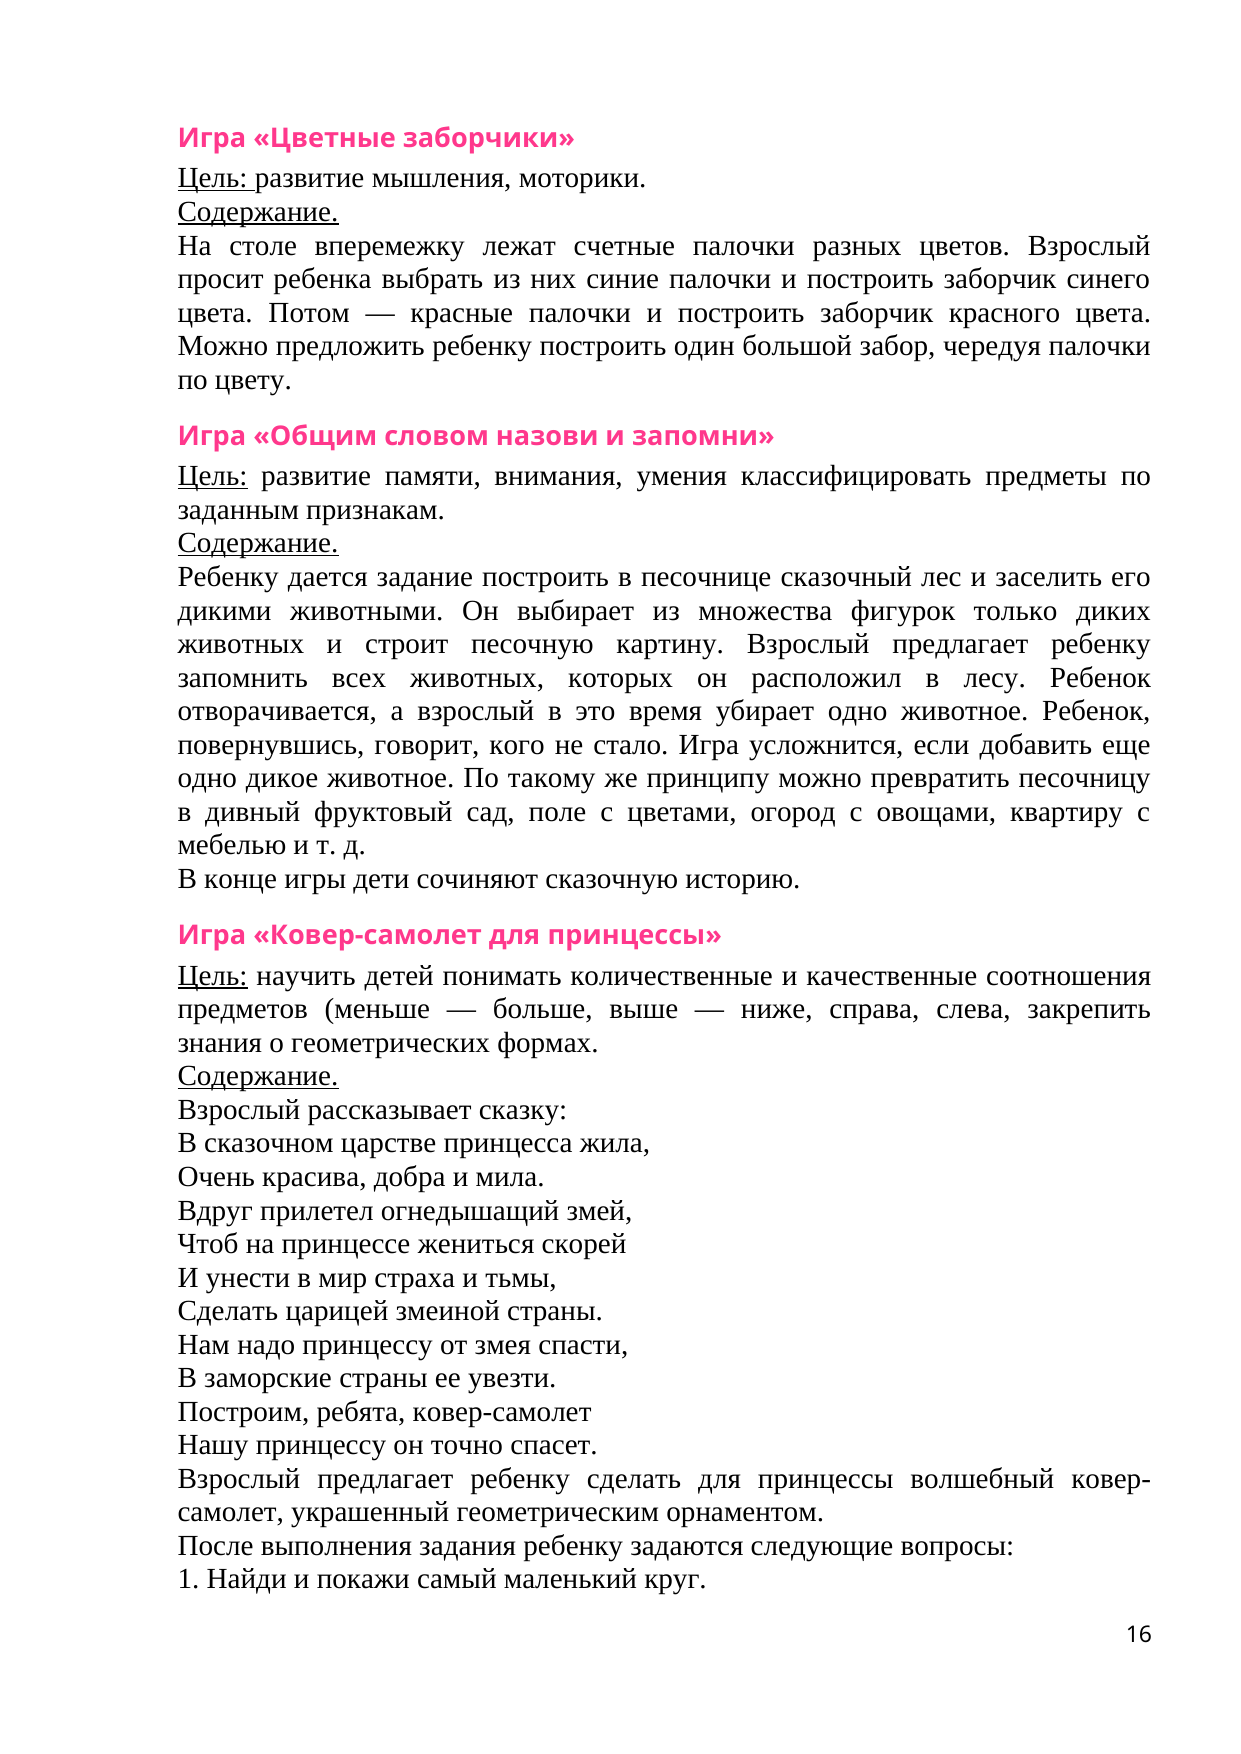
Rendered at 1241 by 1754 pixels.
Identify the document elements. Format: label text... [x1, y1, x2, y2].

text После выполнения задания ребенку задаются следующие вопросы: [177, 1528, 1152, 1562]
text Цель: развитие мышления, моторики. [177, 161, 1152, 194]
text Взрослый рассказывает сказку: [177, 1092, 1152, 1126]
text Очень красива, добра и мила. [177, 1159, 1152, 1193]
text Содержание. [177, 1058, 1152, 1092]
text Построим, ребята, ковер-самолет [177, 1394, 1152, 1427]
text 1. Найди и покажи самый маленький круг. [177, 1562, 1152, 1595]
text В конце игры дети сочиняют сказочную историю. [177, 861, 1152, 894]
text И унести в мир страха и тьмы, [177, 1260, 1152, 1293]
text Нашу принцессу он точно спасет. [177, 1427, 1152, 1461]
text Взрослый предлагает ребенку сделать для принцессы волшебный ковер-самолет, украшенный геометрическим орнаментом. [177, 1461, 1152, 1528]
text Нам надо принцессу от змея спасти, [177, 1327, 1152, 1360]
text Вдруг прилетел огнедышащий змей, [177, 1193, 1152, 1226]
text В заморские страны ее увезти. [177, 1360, 1152, 1394]
text Ребенку дается задание построить в песочнице сказочный лес и заселить его дикими животными. Он выбирает из множества фигурок только диких животных и строит песочную картину. Взрослый предлагает ребенку запомнить всех животных, которых он расположил в лесу. Ребенок отворачивается, а взрослый в это время убирает одно животное. Ребенок, повернувшись, говорит, кого не стало. Игра усложнится, если добавить еще одно дикое животное. По такому же принципу можно превратить песочницу в дивный фруктовый сад, поле с цветами, огород с овощами, квартиру с мебелью и т. д. [177, 559, 1152, 861]
text Чтоб на принцессе жениться скорей [177, 1226, 1152, 1260]
text На столе вперемежку лежат счетные палочки разных цветов. Взрослый просит ребенка выбрать из них синие палочки и построить заборчик синего цвета. Потом — красные палочки и построить заборчик красного цвета. Можно предложить ребенку построить один большой забор, чередуя палочки по цвету. [177, 228, 1152, 395]
subtitle Игра «Общим словом назови и запомни» [177, 416, 1152, 453]
text Содержание. [177, 526, 1152, 559]
text Сделать царицей змеиной страны. [177, 1293, 1152, 1327]
subtitle Игра «Цветные заборчики» [177, 118, 1152, 155]
text Цель: научить детей понимать количественные и качественные соотношения предметов (меньше — больше, выше — ниже, справа, слева, закрепить знания о геометрических формах. [177, 958, 1152, 1058]
subtitle Игра «Ковер-самолет для принцессы» [177, 915, 1152, 952]
text В сказочном царстве принцесса жила, [177, 1126, 1152, 1159]
text Содержание. [177, 194, 1152, 228]
text Цель: развитие памяти, внимания, умения классифицировать предметы по заданным признакам. [177, 458, 1152, 526]
